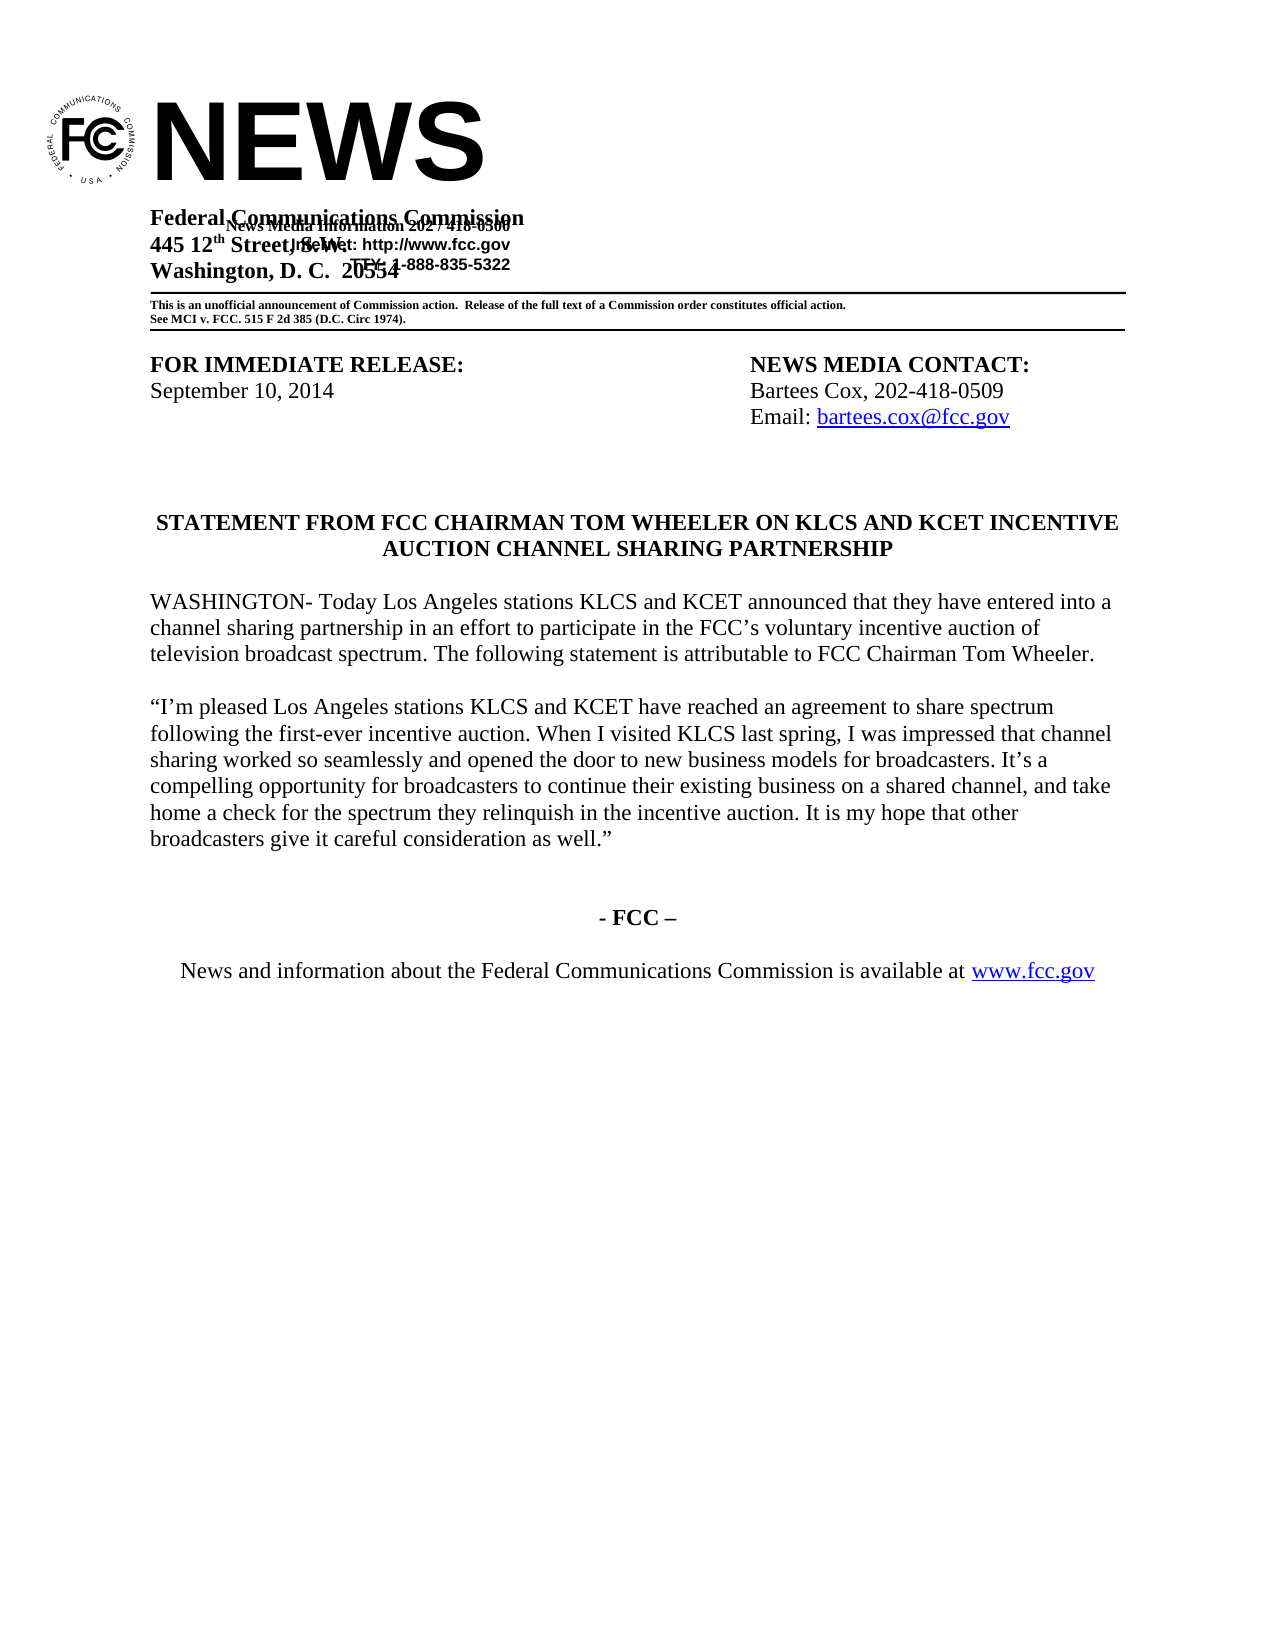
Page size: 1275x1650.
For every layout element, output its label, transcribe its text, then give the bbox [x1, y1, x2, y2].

text FOR IMMEDIATE RELEASE: NEWS MEDIA CONTACT: [150, 351, 1125, 377]
text News and information about the Federal Communications Commission is available at www.fcc.gov [150, 957, 1125, 983]
text - FCC – [150, 904, 1125, 930]
text Email: bartees.cox@fcc.gov [675, 403, 1125, 430]
text September 10, 2014 Bartees Cox, 202-418-0509 [150, 377, 1125, 403]
text WASHINGTON- Today Los Angeles stations KLCS and KCET announced that they have entered into a channel sharing partnership in an effort to participate in the FCC’s voluntary incentive auction of television broadcast spectrum. The following statement is attributable to FCC Chairman Tom Wheeler. [150, 588, 1125, 667]
text STATEMENT FROM FCC CHAIRMAN TOM WHEELER ON KLCS AND KCET INCENTIVE AUCTION CHANNEL SHARING PARTNERSHIP [150, 509, 1125, 561]
text “I’m pleased Los Angeles stations KLCS and KCET have reached an agreement to share spectrum following the first-ever incentive auction. When I visited KLCS last spring, I was impressed that channel sharing worked so seamlessly and opened the door to new business models for broadcasters. It’s a compelling opportunity for broadcasters to continue their existing business on a shared channel, and take home a check for the spectrum they relinquish in the incentive auction. It is my hope that other broadcasters give it careful consideration as well.” [150, 693, 1125, 851]
